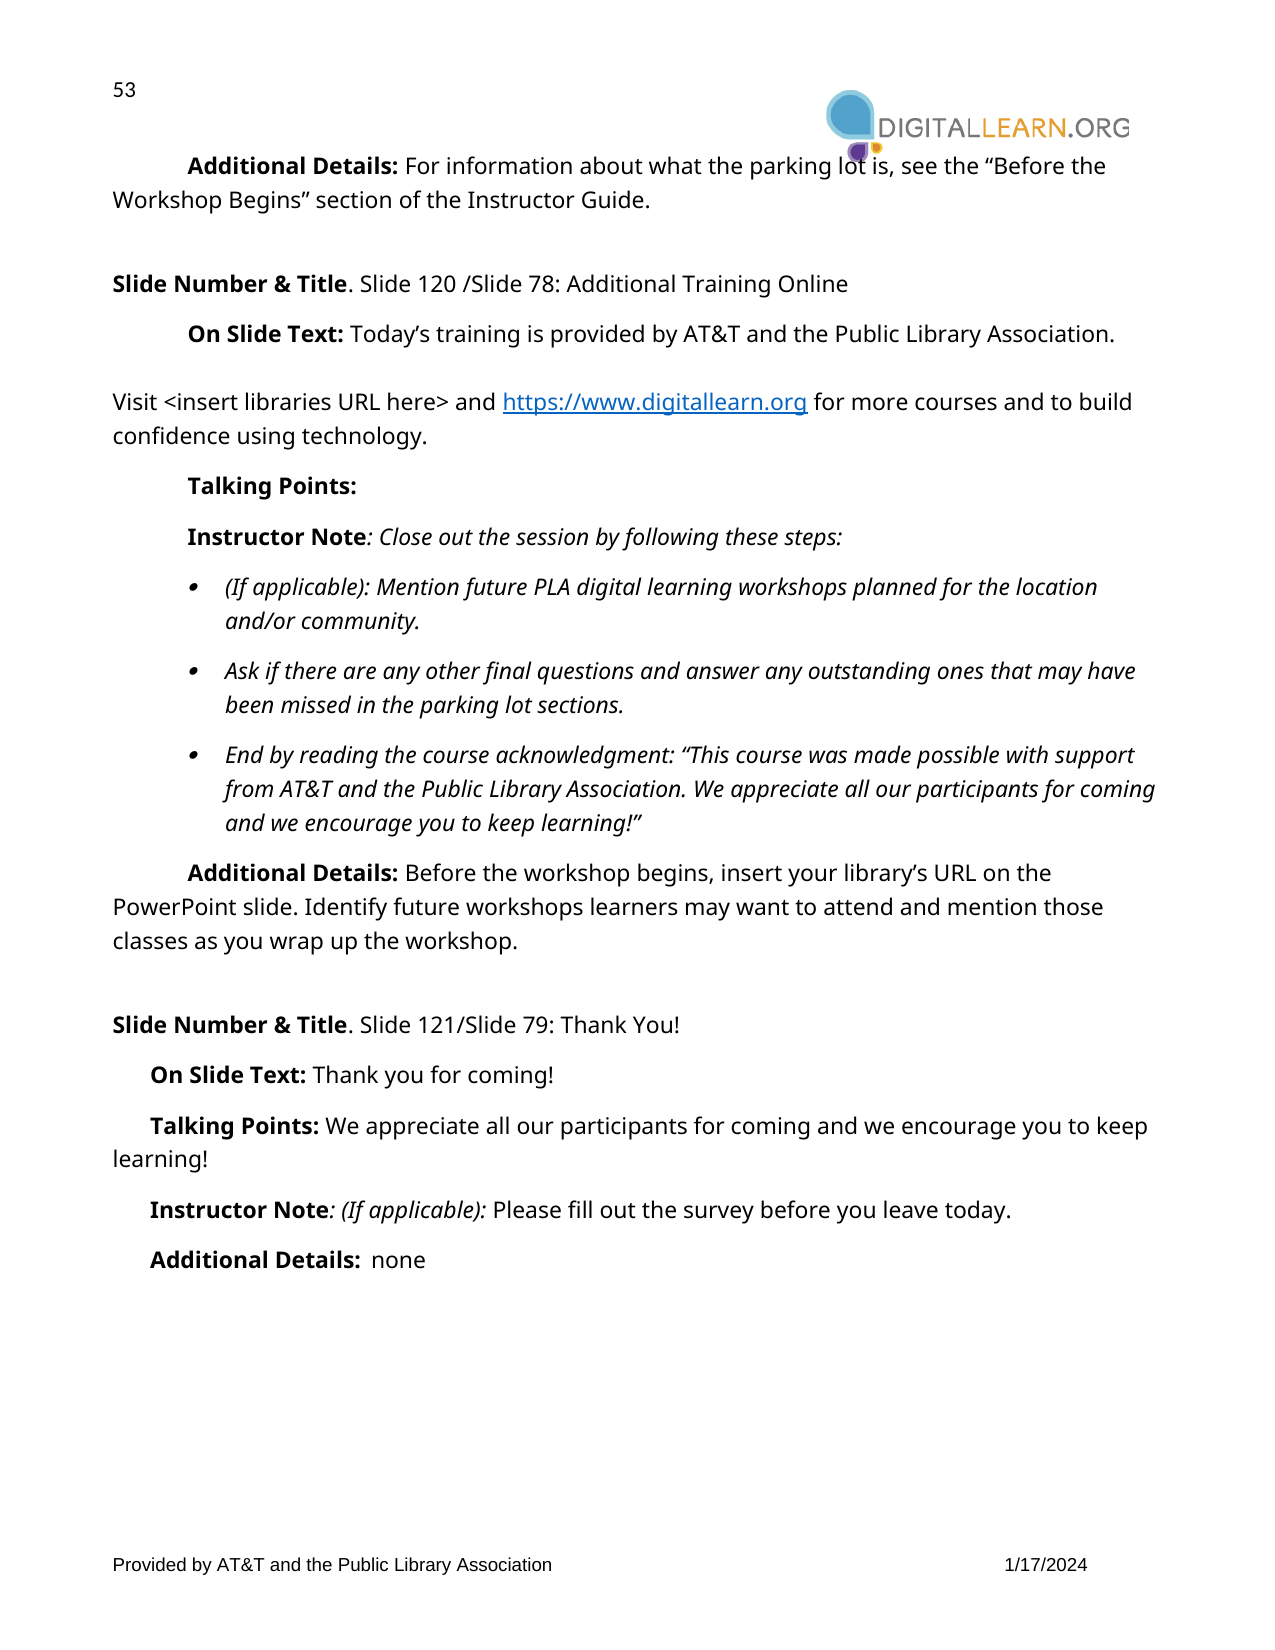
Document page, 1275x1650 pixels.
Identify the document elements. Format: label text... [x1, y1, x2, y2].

text Slide Number & Title. Slide 120 /Slide 78: Additional Training Online [112, 234, 1162, 299]
list End by reading the course acknowledgment: “This course was made possible with support from AT&T and the Public Library Association. We appreciate all our participants for coming and we encourage you to keep learning!” [187, 739, 1162, 838]
text Additional Details: Before the workshop begins, insert your library’s URL on the PowerPoint slide. Identify future workshops learners may want to attend and mention those classes as you wrap up the workshop. [112, 857, 1162, 956]
text Instructor Note: Close out the session by following these steps: [112, 520, 1162, 552]
text Instructor Note: (If applicable): Please fill out the survey before you leave today. [112, 1194, 1162, 1225]
picture [826, 90, 1129, 150]
text Additional Details: none [112, 1244, 1162, 1275]
text Talking Points: [112, 470, 1162, 501]
text Slide Number & Title. Slide 121/Slide 79: Thank You! [112, 975, 1162, 1040]
text Talking Points: We appreciate all our participants for coming and we encourage you to keep learning! [112, 1109, 1162, 1174]
text Additional Details: For information about what the parking lot is, see the “Before the Workshop Begins” section of the Instructor Guide. [112, 150, 1162, 215]
list Ask if there are any other final questions and answer any outstanding ones that may have been missed in the parking lot sections. [187, 655, 1162, 720]
text On Slide Text: Today’s training is provided by AT&T and the Public Library Association. Visit <insert libraries URL here> and https://www.digitallearn.org for more courses and to build confidence using technology. [112, 318, 1162, 451]
text On Slide Text: Thank you for coming! [112, 1059, 1162, 1090]
list (If applicable): Mention future PLA digital learning workshops planned for the location and/or community. [187, 571, 1162, 636]
